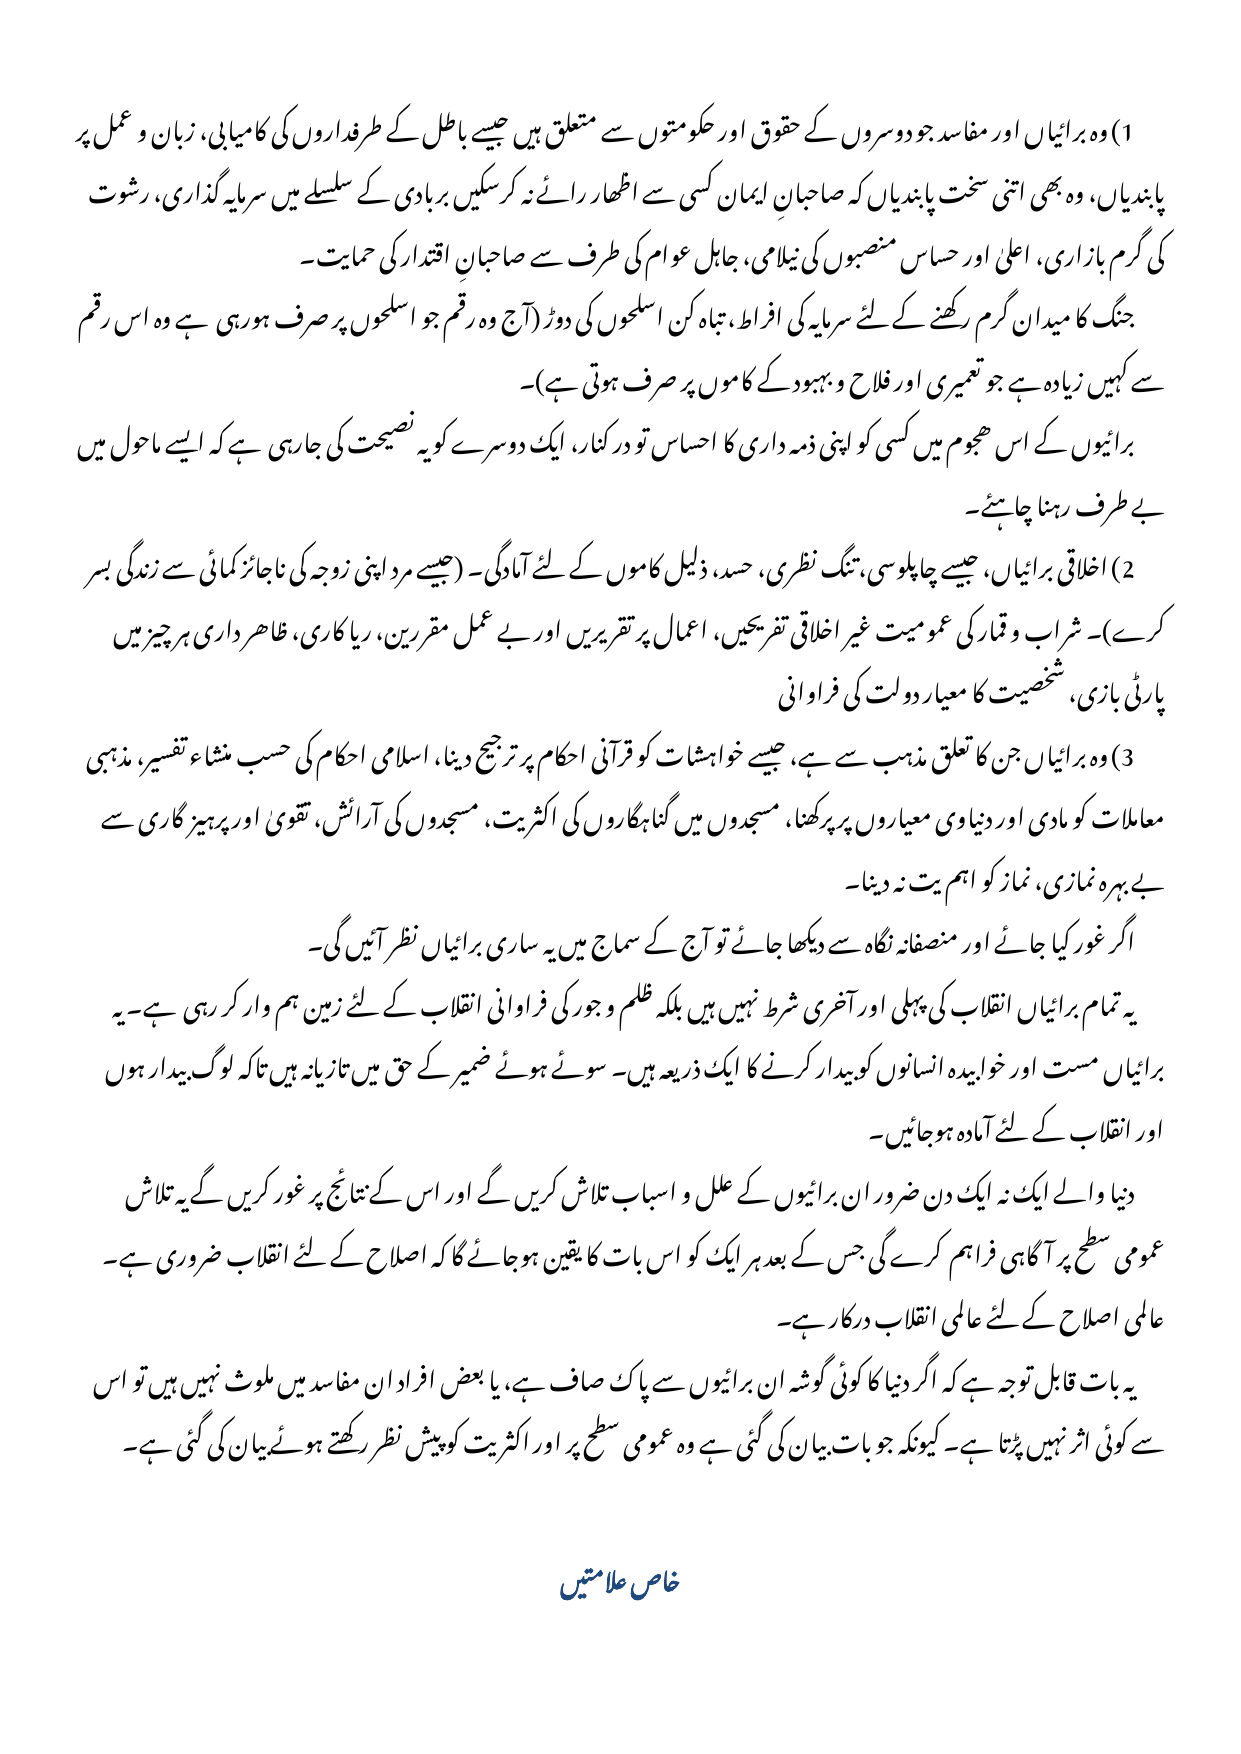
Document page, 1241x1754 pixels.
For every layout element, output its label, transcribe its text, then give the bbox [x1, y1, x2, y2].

text دنیا والے ایک نہ ایک دن ضرور ان برائیوں کے علل و اسباب تلاش کریں گے اور اس کے نتائج پر غور کریں گے یہ تلاش عمومی سطح پر آگاہی فراہم کرے گی جس کے بعد ہر ایک کو اس بات کا یقین ہوجائے گا کہ اصلاح کے لئے انقلاب ضروری ہے۔ عالمی اصلاح کے لئے عالمی انقلاب درکار ہے۔ [75, 1156, 1165, 1344]
subtitle خاص علامتیں [75, 1544, 1165, 1606]
text جنگ کا میدان گرم رکھنے کے لئے سرمایہ کی افراط، تباہ کن اسلحوں کی دوڑ (آج وہ رقم جو اسلحوں پر صرف ہورہی ہے وہ اس رقم سے کہیں زیادہ ہے جو تعمیری اور فلاح و بہبود کے کاموں پر صرف ہوتی ہے)۔ [75, 281, 1165, 406]
text 3) وہ برائیاں جن کا تعلق مذہب سے ہے، جیسے خواہشات کو قرآنی احکام پر ترجیح دینا، اسلامی احکام کی حسب منشاء تفسیر، مذہبی معاملات کو مادی اور دنیاوی معیاروں پر پرکھنا، مسجدوں میں گناہگاروں کی اکثریت، مسجدوں کی آرائش، تقویٰ اور پرہیز گاری سے بے بہرہ نمازی، نماز کو اہم یت نہ دینا۔ [75, 719, 1165, 906]
text یہ بات قابل توجہ ہے کہ اگر دنیا کا کوئی گوشہ ان برائیوں سے پاک صاف ہے، یا بعض افراد ان مفاسد میں ملوث نہیں ہیں تو اس سے کوئی اثر نہیں پڑتا ہے۔ کیونکہ جو بات بیان کی گئی ہے وہ عمومی سطح پر اور اکثریت کو پیش نظر رکھتے ہوئے بیان کی گئی ہے۔ [75, 1344, 1165, 1469]
text 2) اخلاقی برائیاں، جیسے چاپلوسی، تنگ نظری، حسد، ذلیل کاموں کے لئے آمادگی۔ (جیسے مرد اپنی زوجہ کی ناجائز کمائی سے زندگی بسر کرے)۔ شراب و قمار کی عمومیت غیر اخلاقی تفریحیں، اعمال پر تقریریں اور بے عمل مقررین، ریا کاری، ظاھر داری ہر چیز میں پارٹی بازی، شخصیت کا معیار دولت کی فراوانی [75, 531, 1165, 719]
text برائیوں کے اس ھجوم میں کسی کو اپنی ذمہ داری کا احساس تو در کنار، ایک دوسرے کو یہ نصیحت کی جارہی ہے کہ ایسے ماحول میں بے طرف رہنا چاہئے۔ [75, 406, 1165, 531]
text یہ تمام برائیاں انقلاب کی پہلی اور آخری شرط نہیں ہیں بلکہ ظلم و جور کی فراوانی انقلاب کے لئے زمین ہم وار کر رہی ہے۔ یہ برائیاں مست اور خوابیدہ انسانوں کو بیدار کرنے کا ایک ذریعہ ہیں۔ سوئے ہوئے ضمیر کے حق میں تازیانہ ہیں تاکہ لوگ بیدار ہوں اور انقلاب کے لئے آمادہ ہوجائیں۔ [75, 969, 1165, 1156]
text اگر غور کیا جائے اور منصفانہ نگاہ سے دیکھا جائے تو آج کے سماج میں یہ ساری برائیاں نظر آئیں گی۔ [75, 906, 1165, 969]
text 1) وہ برائیاں اور مفاسد جو دوسروں کے حقوق اور حکومتوں سے متعلق ہیں جیسے باطل کے طرفداروں کی کامیابی، زبان و عمل پر پابندیاں، وہ بھی اتنی سخت پابندیاں کہ صاحبانِ ایمان کسی سے اظھار رائے نہ کرسکیں بربادی کے سلسلے میں سرمایہ گذاری، رشوت کی گرم بازاری، اعلیٰ اور حساس منصبوں کی نیلامی، جاہل عوام کی طرف سے صاحبانِ اقتدار کی حمایت۔ [75, 94, 1165, 281]
